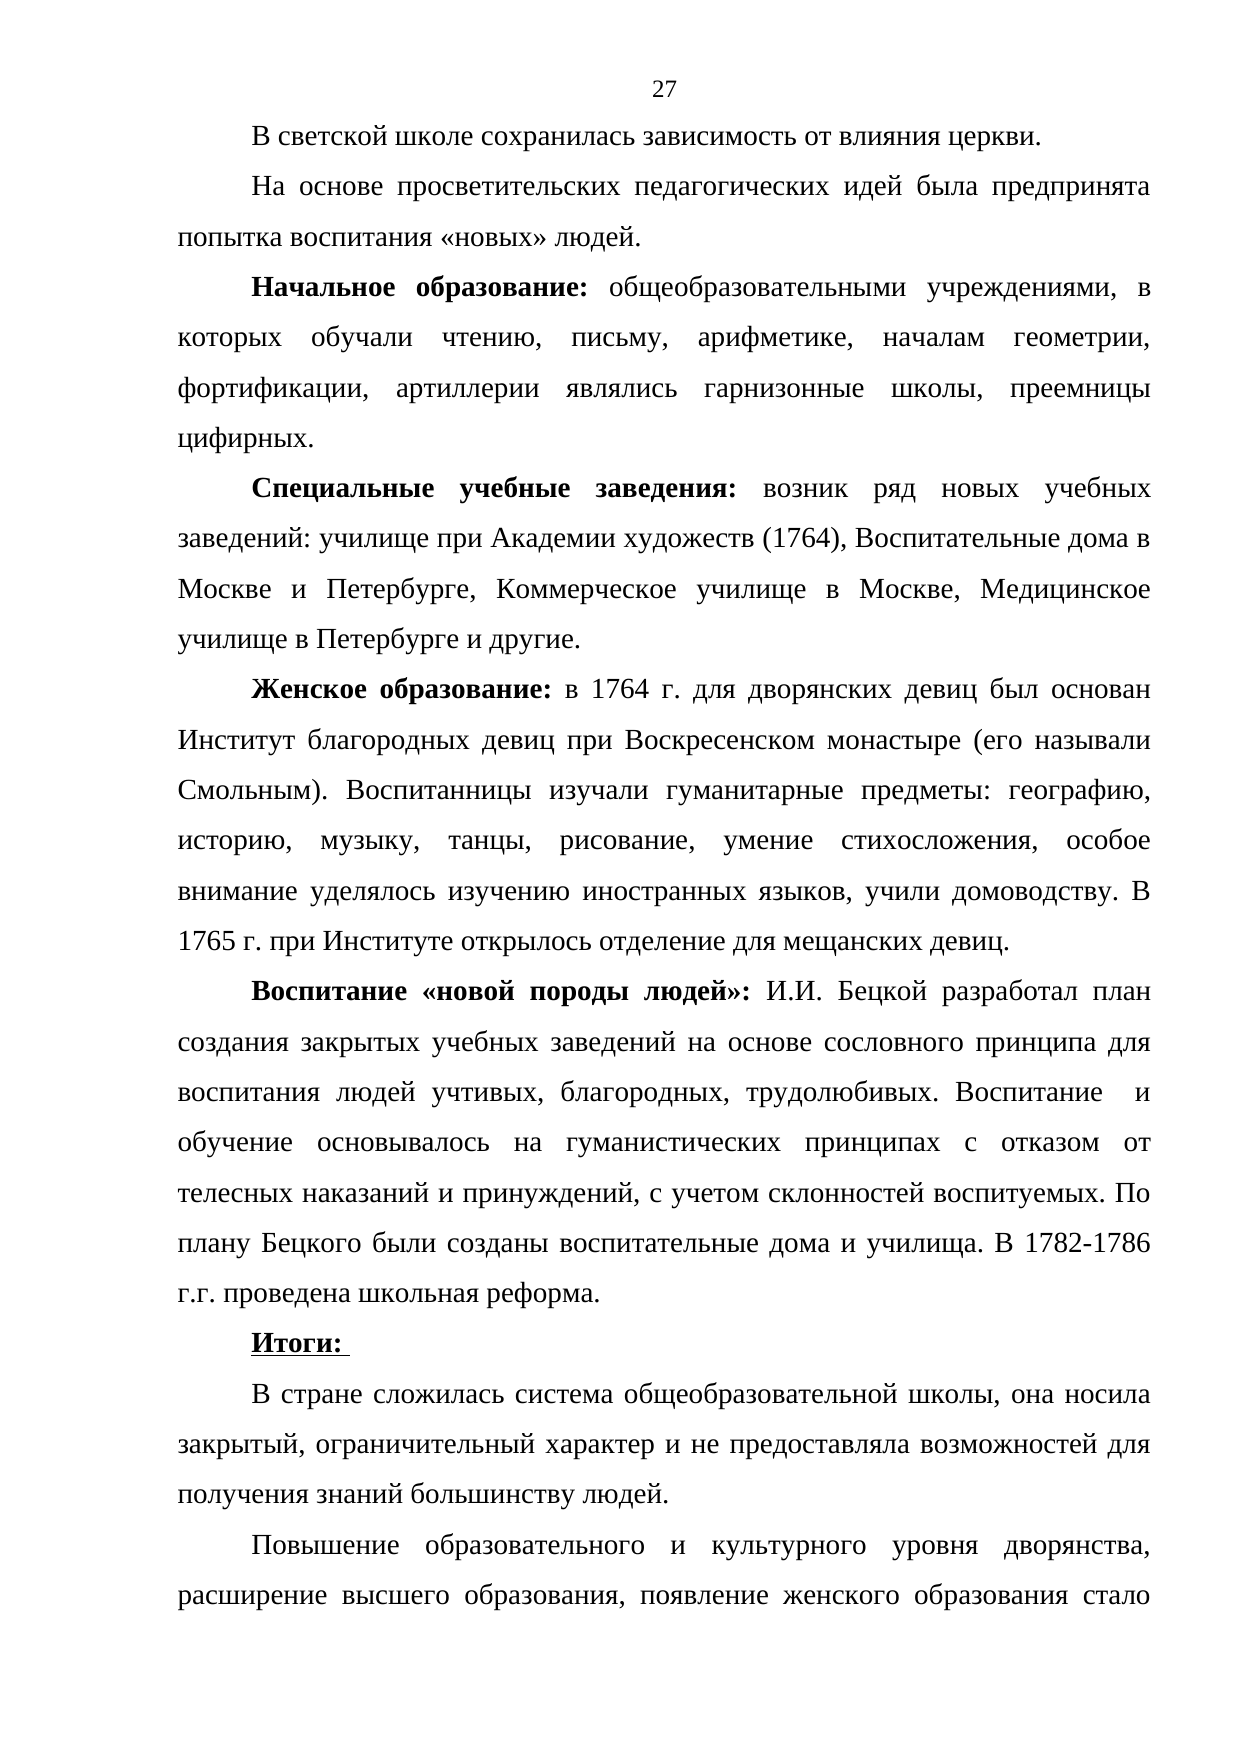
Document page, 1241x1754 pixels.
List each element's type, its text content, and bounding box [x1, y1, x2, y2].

text Женское образование: в 1764 г. для дворянских девиц был основан Институт благородных девиц при Воскресенском монастыре (его называли Смольным). Воспитанницы изучали гуманитарные предметы: географию, историю, музыку, танцы, рисование, умение стихосложения, особое внимание уделялось изучению иностранных языков, учили домоводству. В 1765 г. при Институте открылось отделение для мещанских девиц. [177, 672, 1152, 957]
text На основе просветительских педагогических идей была предпринята попытка воспитания «новых» людей. [177, 168, 1152, 252]
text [177, 1527, 1152, 1611]
text Итоги: [177, 1326, 1152, 1359]
text Специальные учебные заведения: возник ряд новых учебных заведений: училище при Академии художеств (1764), Воспитательные дома в Москве и Петербурге, Коммерческое училище в Москве, Медицинское училище в Петербурге и другие. [177, 470, 1152, 655]
text Начальное образование: общеобразовательными учреждениями, в которых обучали чтению, письму, арифметике, началам геометрии, фортификации, артиллерии являлись гарнизонные школы, преемницы цифирных. [177, 269, 1152, 453]
text В стране сложилась система общеобразовательной школы, она носила закрытый, ограничительный характер и не предоставляла возможностей для получения знаний большинству людей. [177, 1376, 1152, 1510]
text Воспитание «новой породы людей»: И.И. Бецкой разработал план создания закрытых учебных заведений на основе сословного принципа для воспитания людей учтивых, благородных, трудолюбивых. Воспитание и обучение основывалось на гуманистических принципах с отказом от телесных наказаний и принуждений, с учетом склонностей воспитуемых. По плану Бецкого были созданы воспитательные дома и училища. В 1782-1786 г.г. проведена школьная реформа. [177, 973, 1152, 1309]
text В светской школе сохранилась зависимость от влияния церкви. [177, 118, 1152, 152]
